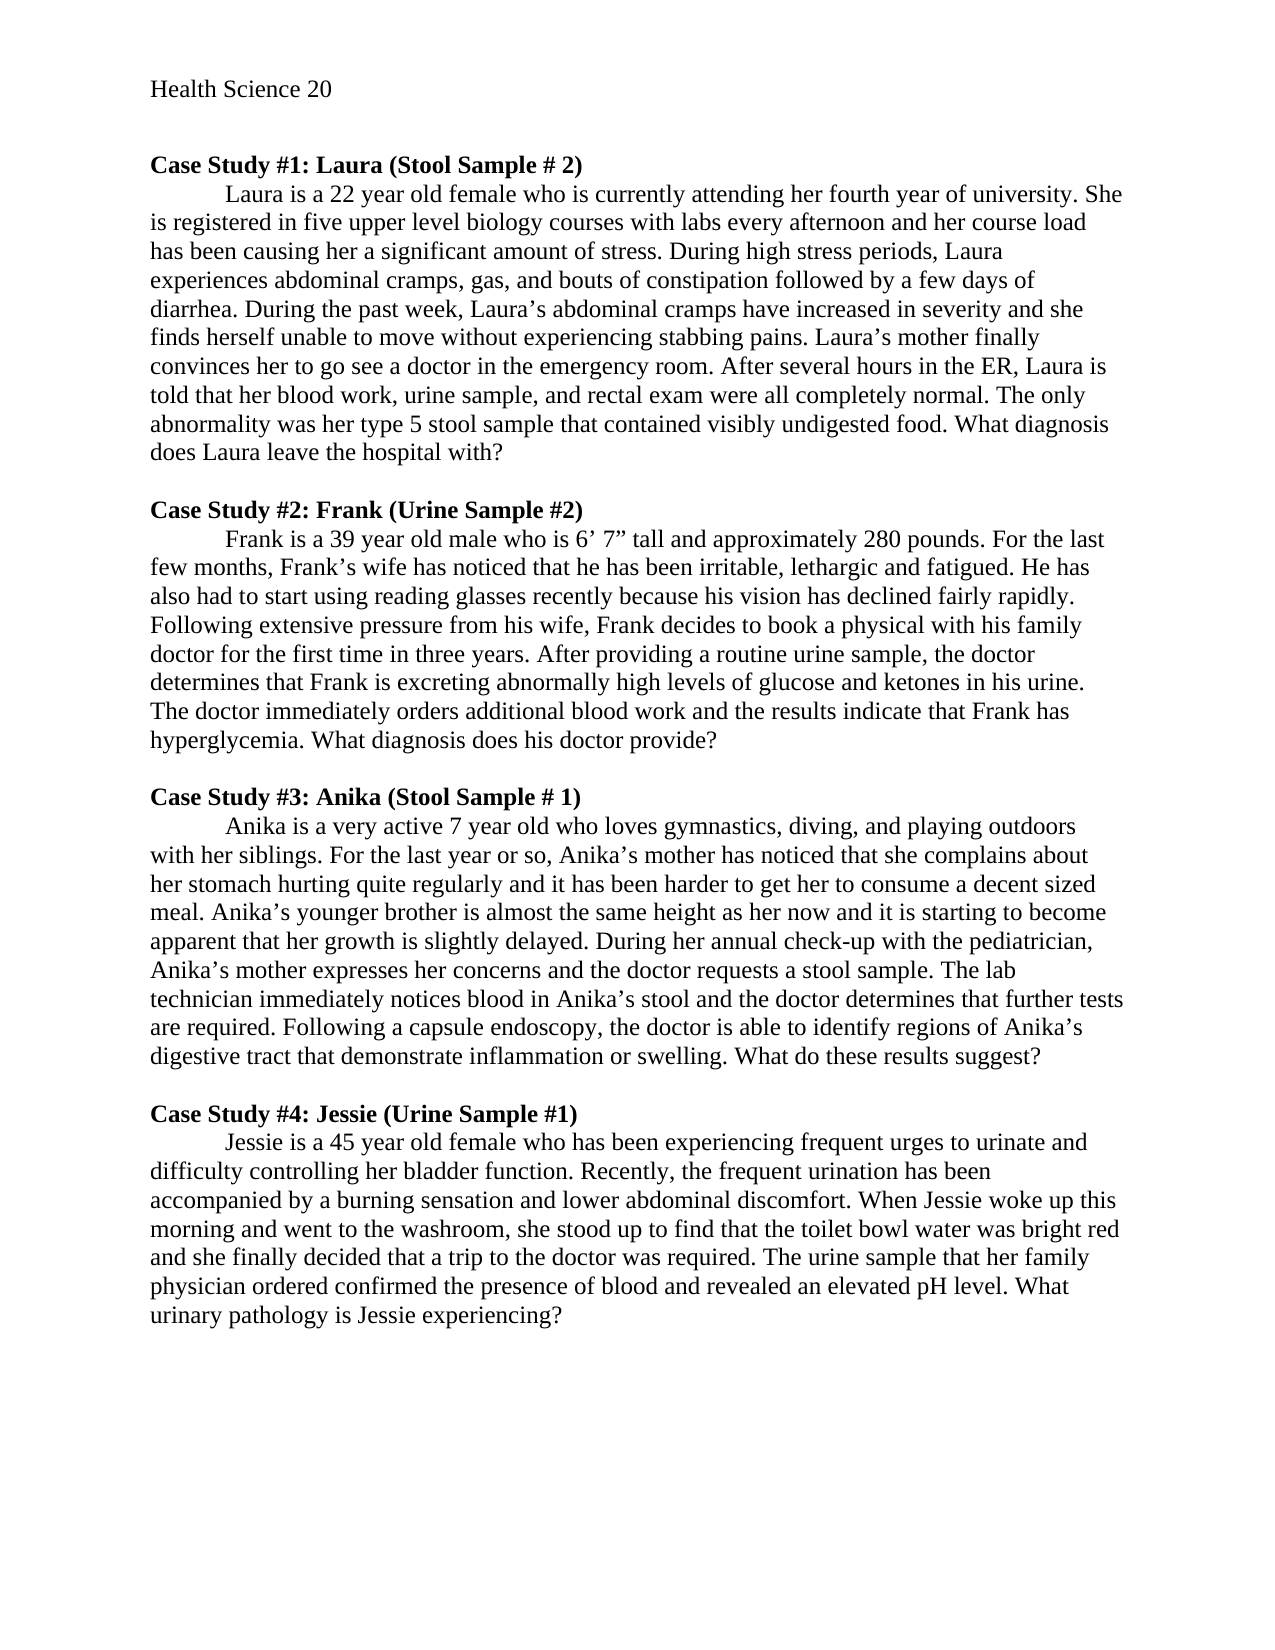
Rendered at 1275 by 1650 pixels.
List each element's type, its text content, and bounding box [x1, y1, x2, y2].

text Case Study #3: Anika (Stool Sample # 1) [150, 782, 1125, 811]
text Case Study #4: Jessie (Urine Sample #1) [150, 1099, 1125, 1127]
text Case Study #2: Frank (Urine Sample #2) [150, 495, 1125, 524]
text Frank is a 39 year old male who is 6’ 7” tall and approximately 280 pounds. For the last few months, Frank’s wife has noticed that he has been irritable, lethargic and fatigued. He has also had to start using reading glasses recently because his vision has declined fairly rapidly. Following extensive pressure from his wife, Frank decides to book a physical with his family doctor for the first time in three years. After providing a routine urine sample, the doctor determines that Frank is excreting abnormally high levels of glucose and ketones in his urine. The doctor immediately orders additional blood work and the results indicate that Frank has hyperglycemia. What diagnosis does his doctor provide? [150, 524, 1125, 754]
text Case Study #1: Laura (Stool Sample # 2) [150, 150, 1125, 179]
text Anika is a very active 7 year old who loves gymnastics, diving, and playing outdoors with her siblings. For the last year or so, Anika’s mother has noticed that she complains about her stomach hurting quite regularly and it has been harder to get her to consume a decent sized meal. Anika’s younger brother is almost the same height as her now and it is starting to become apparent that her growth is slightly delayed. During her annual check-up with the pediatrician, Anika’s mother expresses her concerns and the doctor requests a stool sample. The lab technician immediately notices blood in Anika’s stool and the doctor determines that further tests are required. Following a capsule endoscopy, the doctor is able to identify regions of Anika’s digestive tract that demonstrate inflammation or swelling. What do these results suggest? [150, 811, 1125, 1070]
text Jessie is a 45 year old female who has been experiencing frequent urges to urinate and difficulty controlling her bladder function. Recently, the frequent urination has been accompanied by a burning sensation and lower abdominal discomfort. When Jessie woke up this morning and went to the washroom, she stood up to find that the toilet bowl water was bright red and she finally decided that a trip to the doctor was required. The urine sample that her family physician ordered confirmed the presence of blood and revealed an elevated pH level. What urinary pathology is Jessie experiencing? [150, 1127, 1125, 1329]
text Laura is a 22 year old female who is currently attending her fourth year of university. She is registered in five upper level biology courses with labs every afternoon and her course load has been causing her a significant amount of stress. During high stress periods, Laura experiences abdominal cramps, gas, and bouts of constipation followed by a few days of diarrhea. During the past week, Laura’s abdominal cramps have increased in severity and she finds herself unable to move without experiencing stabbing pains. Laura’s mother finally convinces her to go see a doctor in the emergency room. After several hours in the ER, Laura is told that her blood work, urine sample, and rectal exam were all completely normal. The only abnormality was her type 5 stool sample that contained visibly undigested food. What diagnosis does Laura leave the hospital with? [150, 179, 1125, 466]
